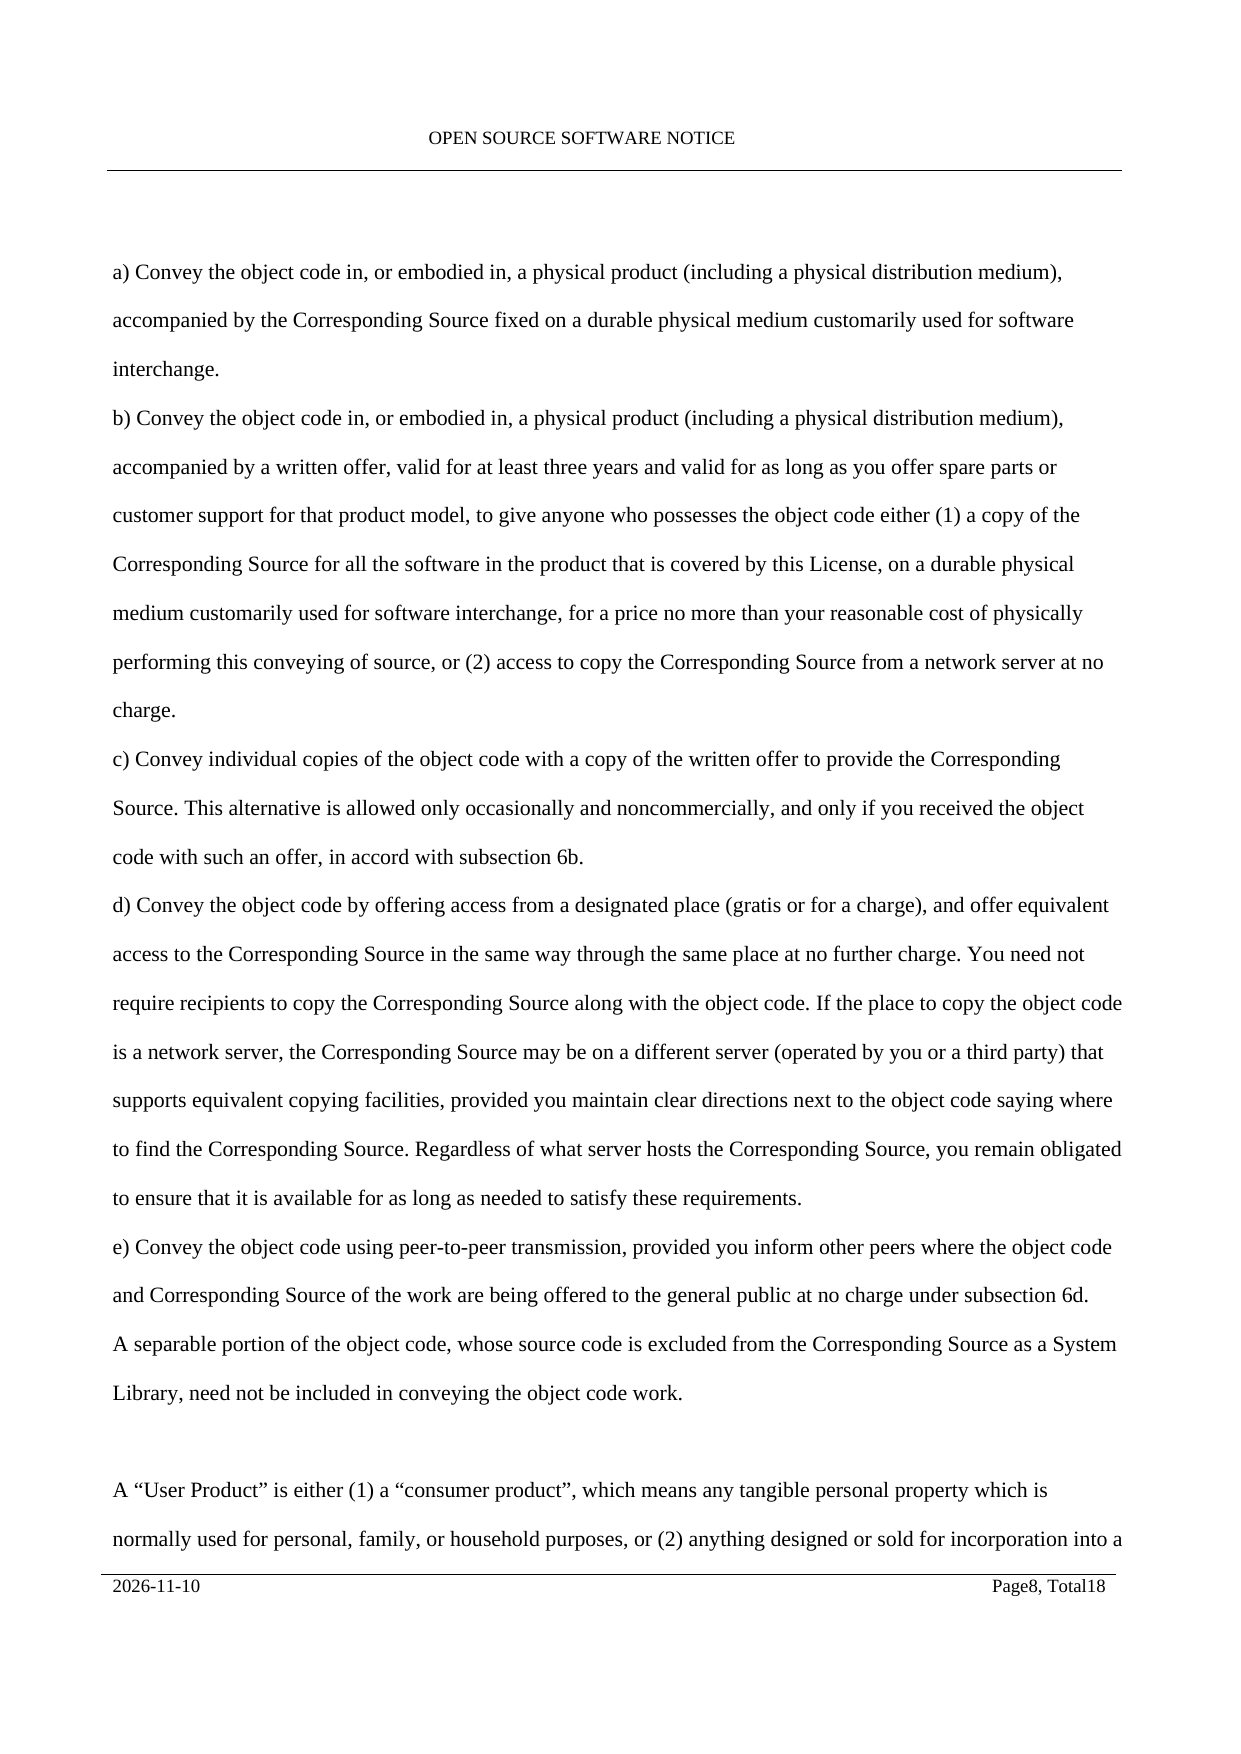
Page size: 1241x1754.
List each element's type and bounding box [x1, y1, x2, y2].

text [112, 206, 1128, 1555]
